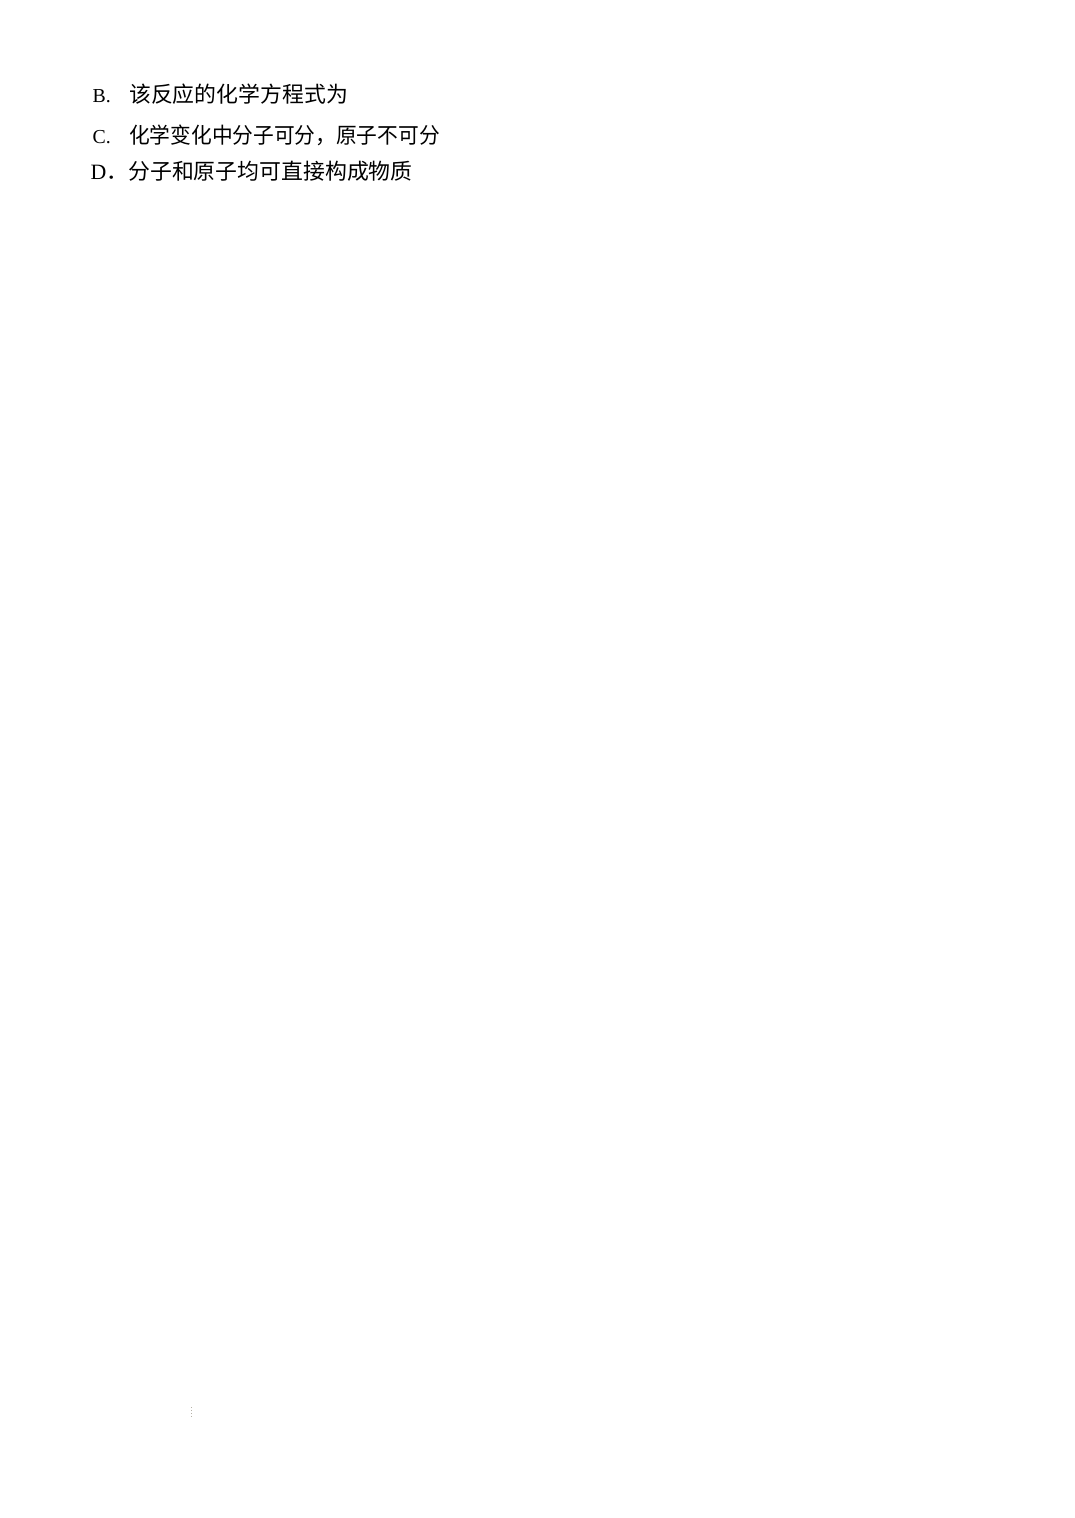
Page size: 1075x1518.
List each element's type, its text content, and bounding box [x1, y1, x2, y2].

list 化学变化中分子可分，原子不可分D．分子和原子均可直接构成物质 [90, 118, 457, 186]
list 该反应的化学方程式为 [90, 77, 457, 109]
